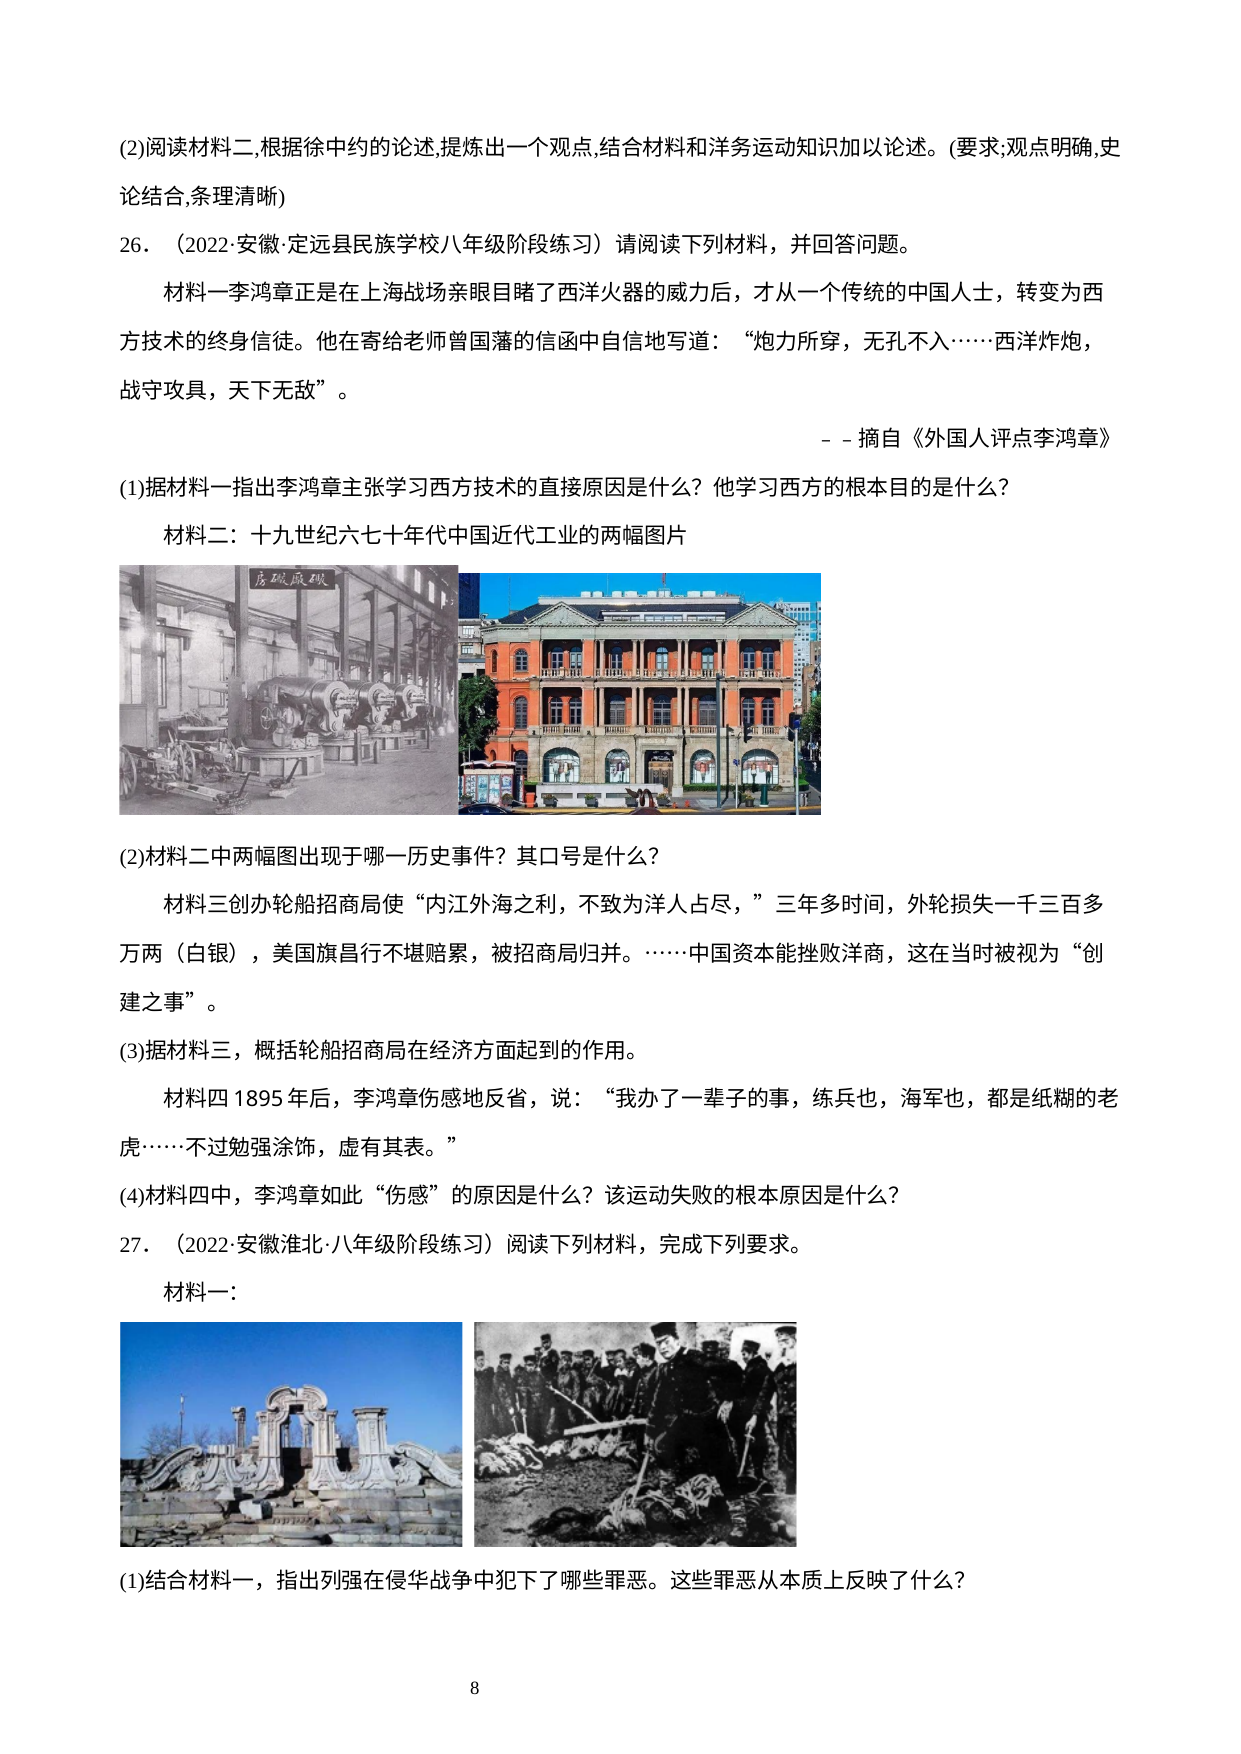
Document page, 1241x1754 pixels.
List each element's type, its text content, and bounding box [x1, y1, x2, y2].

text 27．（2022·安徽淮北·八年级阶段练习）阅读下列材料，完成下列要求。 [119, 1226, 1121, 1259]
text (1)结合材料一，指出列强在侵华战争中犯下了哪些罪恶。这些罪恶从本质上反映了什么？ [119, 1563, 1121, 1596]
text 26．（2022·安徽·定远县民族学校八年级阶段练习）请阅读下列材料，并回答问题。 [119, 227, 1121, 259]
text 材料一李鸿章正是在上海战场亲眼目睹了西洋火器的威力后，才从一个传统的中国人士，转变为西方技术的终身信徒。他在寄给老师曾国藩的信函中自信地写道：“炮力所穿，无孔不入……西洋炸炮，战守攻具，天下无敌”。 [119, 275, 1121, 405]
text (2)材料二中两幅图出现于哪一历史事件？其口号是什么？ [119, 838, 1121, 871]
text 材料三创办轮船招商局使“内江外海之利，不致为洋人占尽，”三年多时间，外轮损失一千三百多万两（白银），美国旗昌行不堪赔累，被招商局归并。……中国资本能挫败洋商，这在当时被视为“创建之事”。 [119, 887, 1121, 1017]
text (3)据材料三，概括轮船招商局在经济方面起到的作用。 [119, 1032, 1121, 1065]
text 材料四1895年后，李鸿章伤感地反省，说：“我办了一辈子的事，练兵也，海军也，都是纸糊的老虎……不过勉强涂饰，虚有其表。” [119, 1081, 1121, 1162]
text (2)阅读材料二,根据徐中约的论述,提炼出一个观点,结合材料和洋务运动知识加以论述。(要求;观点明确,史论结合,条理清晰) [119, 129, 1121, 211]
picture [119, 1322, 798, 1547]
picture [119, 565, 821, 815]
text (1)据材料一指出李鸿章主张学习西方技术的直接原因是什么？他学习西方的根本目的是什么？ [119, 469, 1121, 502]
text (4)材料四中，李鸿章如此“伤感”的原因是什么？该运动失败的根本原因是什么？ [119, 1178, 1121, 1210]
text 材料二：十九世纪六七十年代中国近代工业的两幅图片 [119, 517, 1121, 550]
text 材料一： [119, 1274, 1121, 1307]
text ﹣﹣摘自《外国人评点李鸿章》 [119, 421, 1121, 453]
